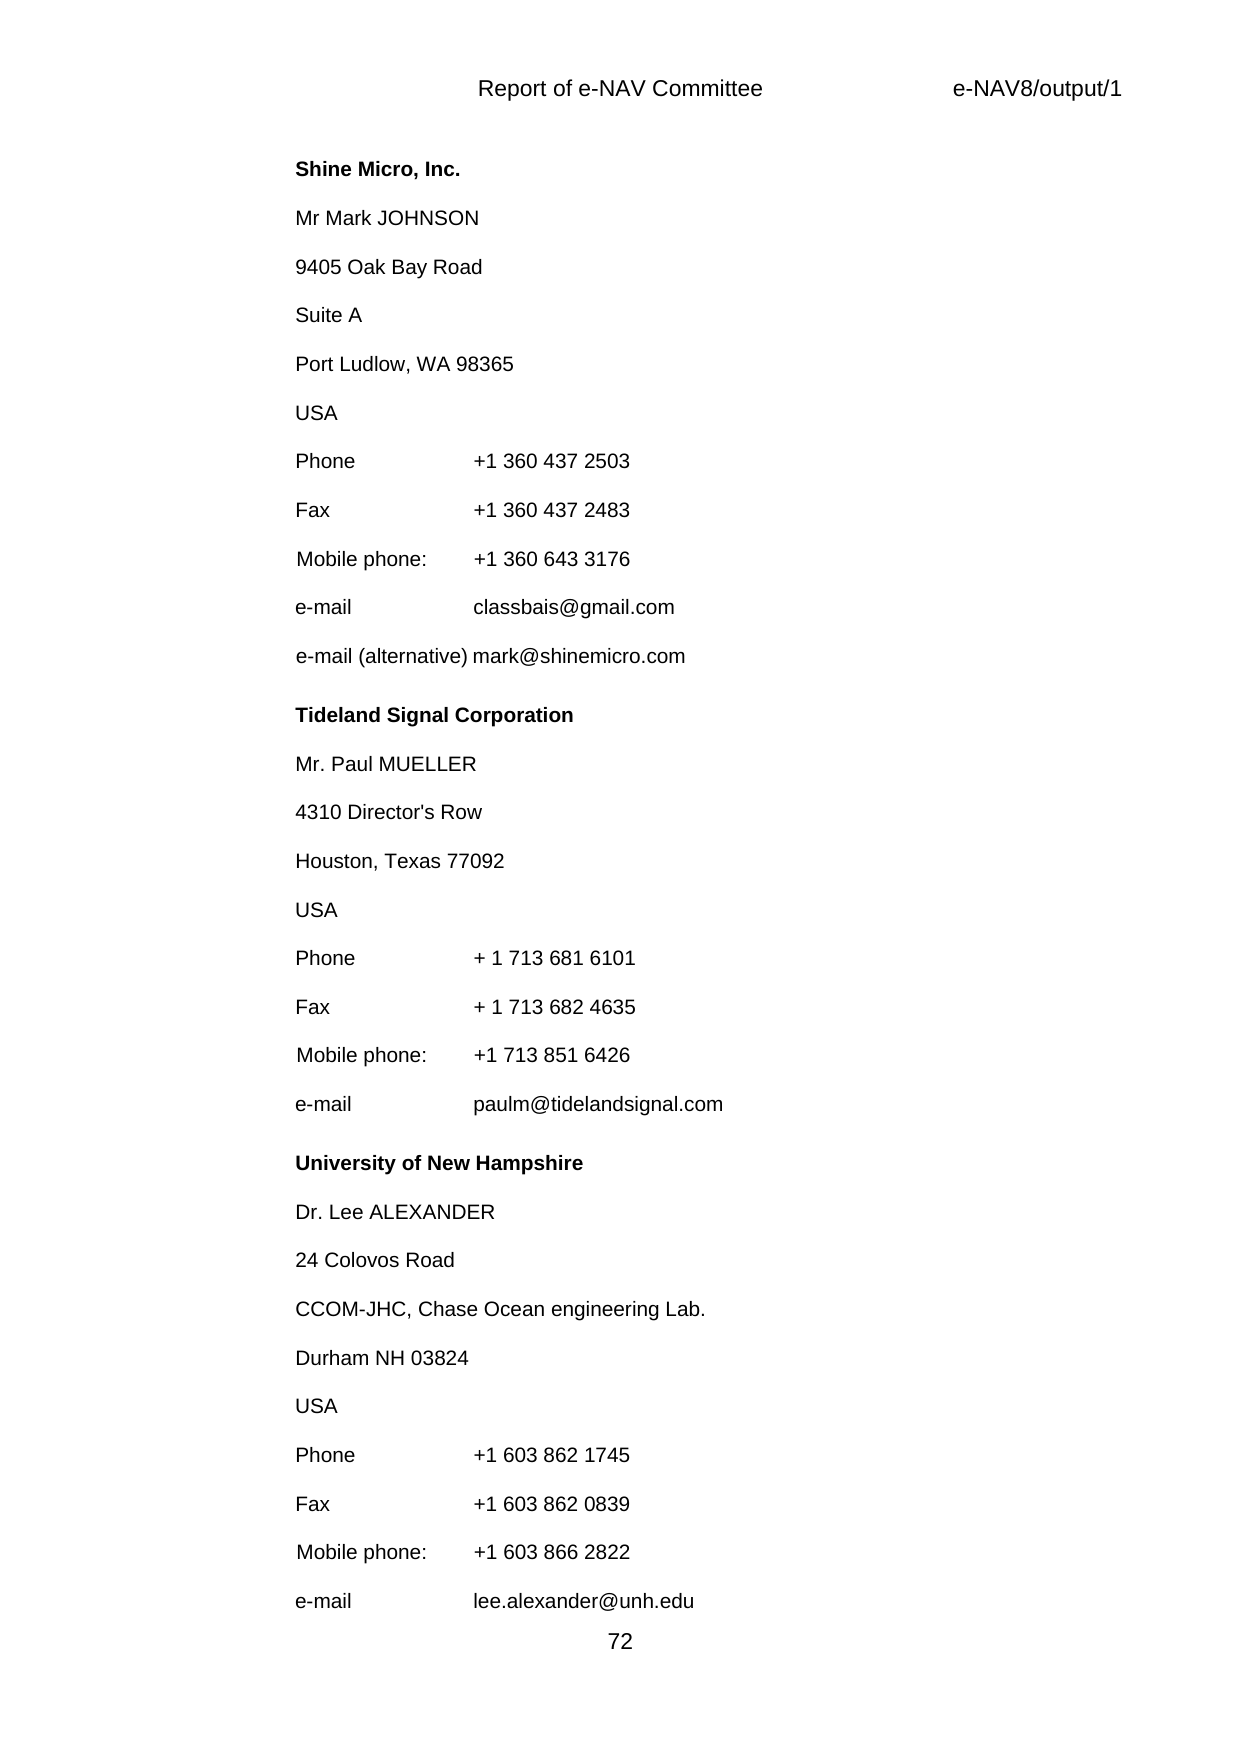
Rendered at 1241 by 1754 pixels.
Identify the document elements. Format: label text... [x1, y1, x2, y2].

text Fax + 1 713 682 4635 [118, 995, 1122, 1019]
text Suite A [118, 303, 1122, 327]
text e-mail (alternative) mark@shinemicro.com [118, 644, 1122, 668]
text e-mail classbais@gmail.com [118, 595, 1122, 619]
text Tideland Signal Corporation [118, 703, 1122, 727]
text Fax +1 603 862 0839 [118, 1492, 1122, 1516]
text Durham NH 03824 [118, 1346, 1122, 1369]
text Phone + 1 713 681 6101 [118, 946, 1122, 970]
text Dr. [118, 1200, 1122, 1224]
text Phone +1 603 862 1745 [118, 1443, 1122, 1467]
text e-mail lee.alexander@unh.edu [118, 1589, 1122, 1613]
text 4310 Director's Row [118, 800, 1122, 824]
text Mr. [118, 751, 1122, 775]
text Mobile phone: +1 360 643 3176 [118, 546, 1122, 570]
text USA [118, 1394, 1122, 1418]
text Mobile phone: +1 713 851 6426 [118, 1043, 1122, 1067]
text Shine Micro, Inc. [118, 157, 1122, 181]
text Mr [118, 206, 1122, 230]
text CCOM-JHC, Chase Ocean engineering Lab. [118, 1297, 1122, 1321]
text Mobile phone: +1 603 866 2822 [118, 1540, 1122, 1564]
text Port Ludlow, WA 98365 [118, 352, 1122, 376]
text Phone +1 360 437 2503 [118, 449, 1122, 473]
text e-mail paulm@tidelandsignal.com [118, 1092, 1122, 1116]
text Fax +1 360 437 2483 [118, 498, 1122, 522]
text USA [118, 401, 1122, 424]
